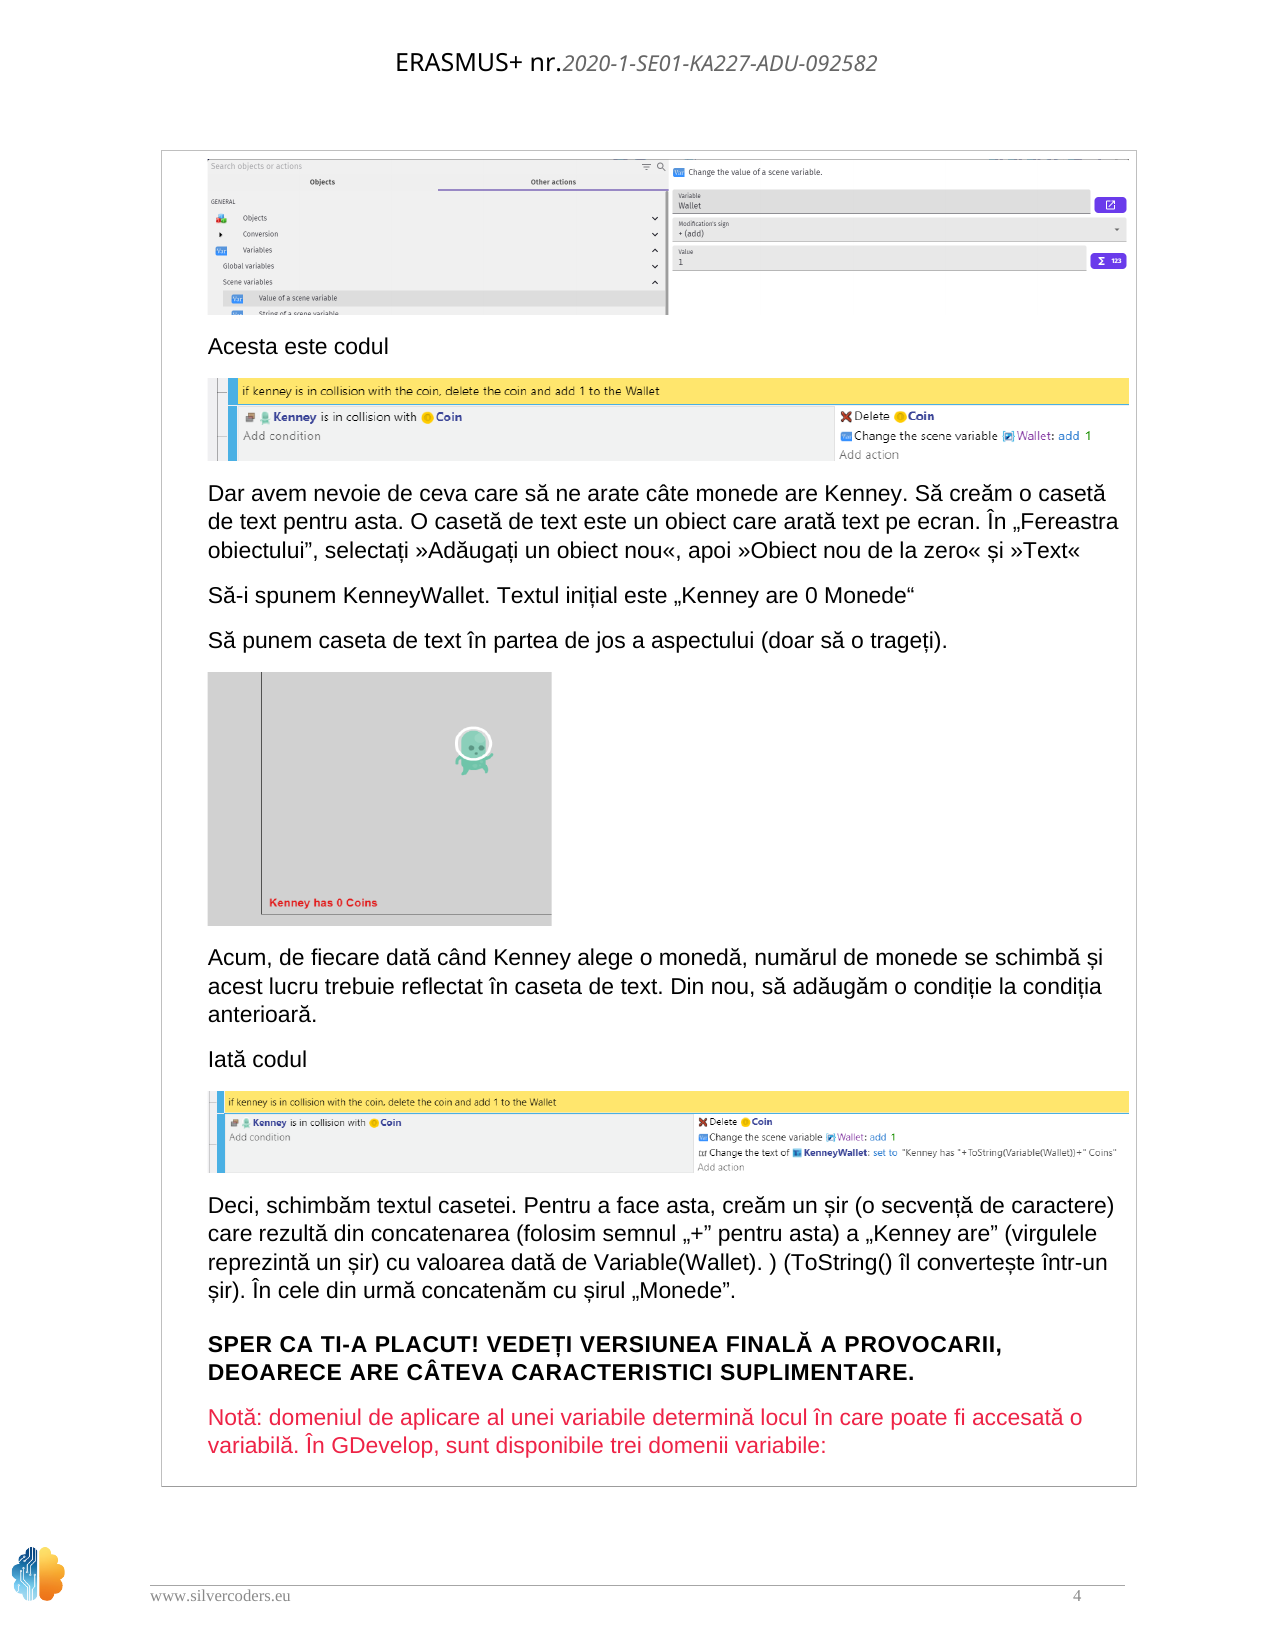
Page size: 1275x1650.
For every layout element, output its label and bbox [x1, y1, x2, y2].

picture [207, 378, 1129, 461]
picture [11, 1547, 65, 1601]
table_cell [162, 151, 1136, 1486]
picture [207, 672, 552, 926]
picture [207, 159, 1129, 315]
picture [207, 1091, 1129, 1173]
